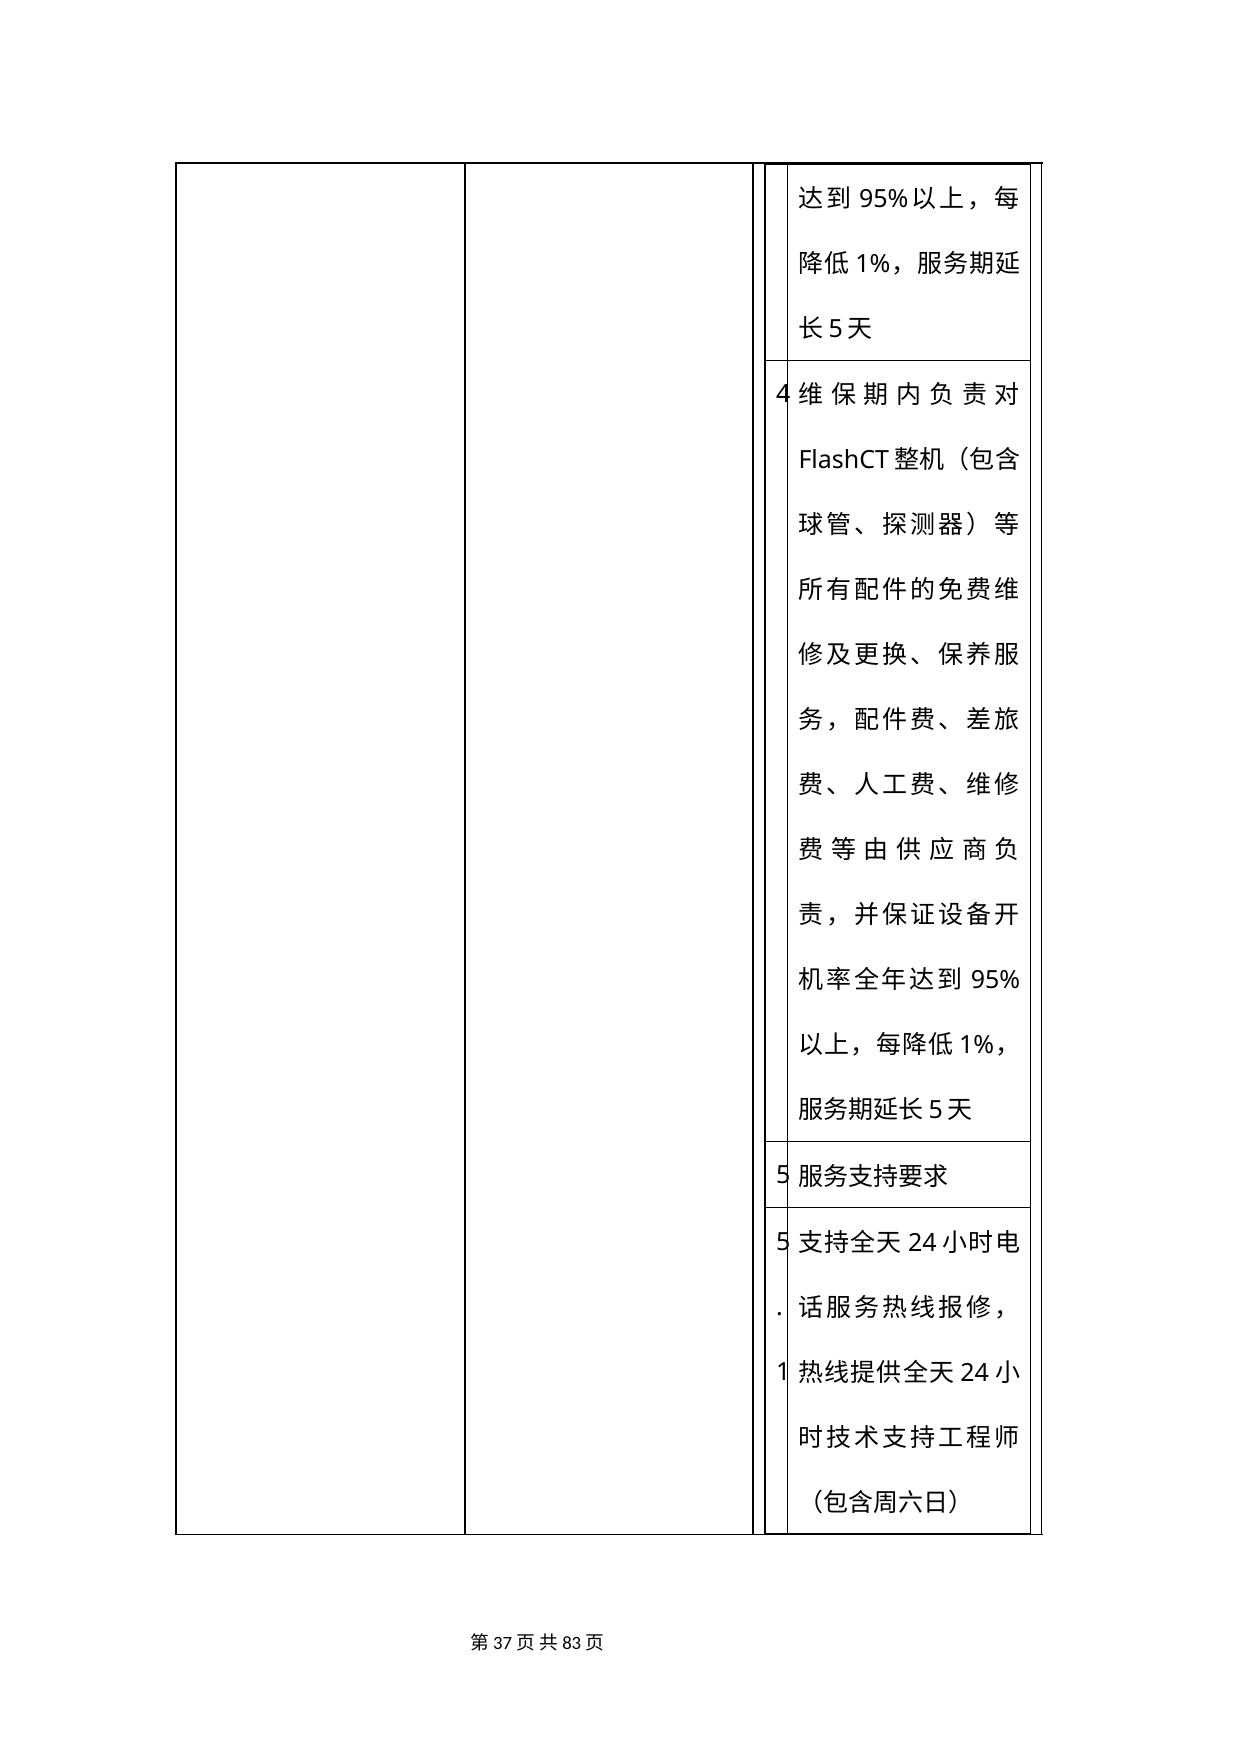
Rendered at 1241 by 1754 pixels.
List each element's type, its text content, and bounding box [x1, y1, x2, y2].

table_cell [788, 165, 1030, 360]
table_cell [766, 361, 787, 1141]
table_cell [766, 165, 787, 360]
table_cell [766, 1208, 787, 1533]
table_cell [788, 1142, 1030, 1207]
table_cell [1031, 164, 1041, 1534]
table_cell 1 [177, 164, 464, 1534]
table_cell [788, 1208, 1030, 1533]
table_cell [754, 164, 764, 1534]
table_cell [788, 361, 1030, 1141]
table_cell [466, 164, 752, 1534]
table_cell [766, 1142, 787, 1207]
